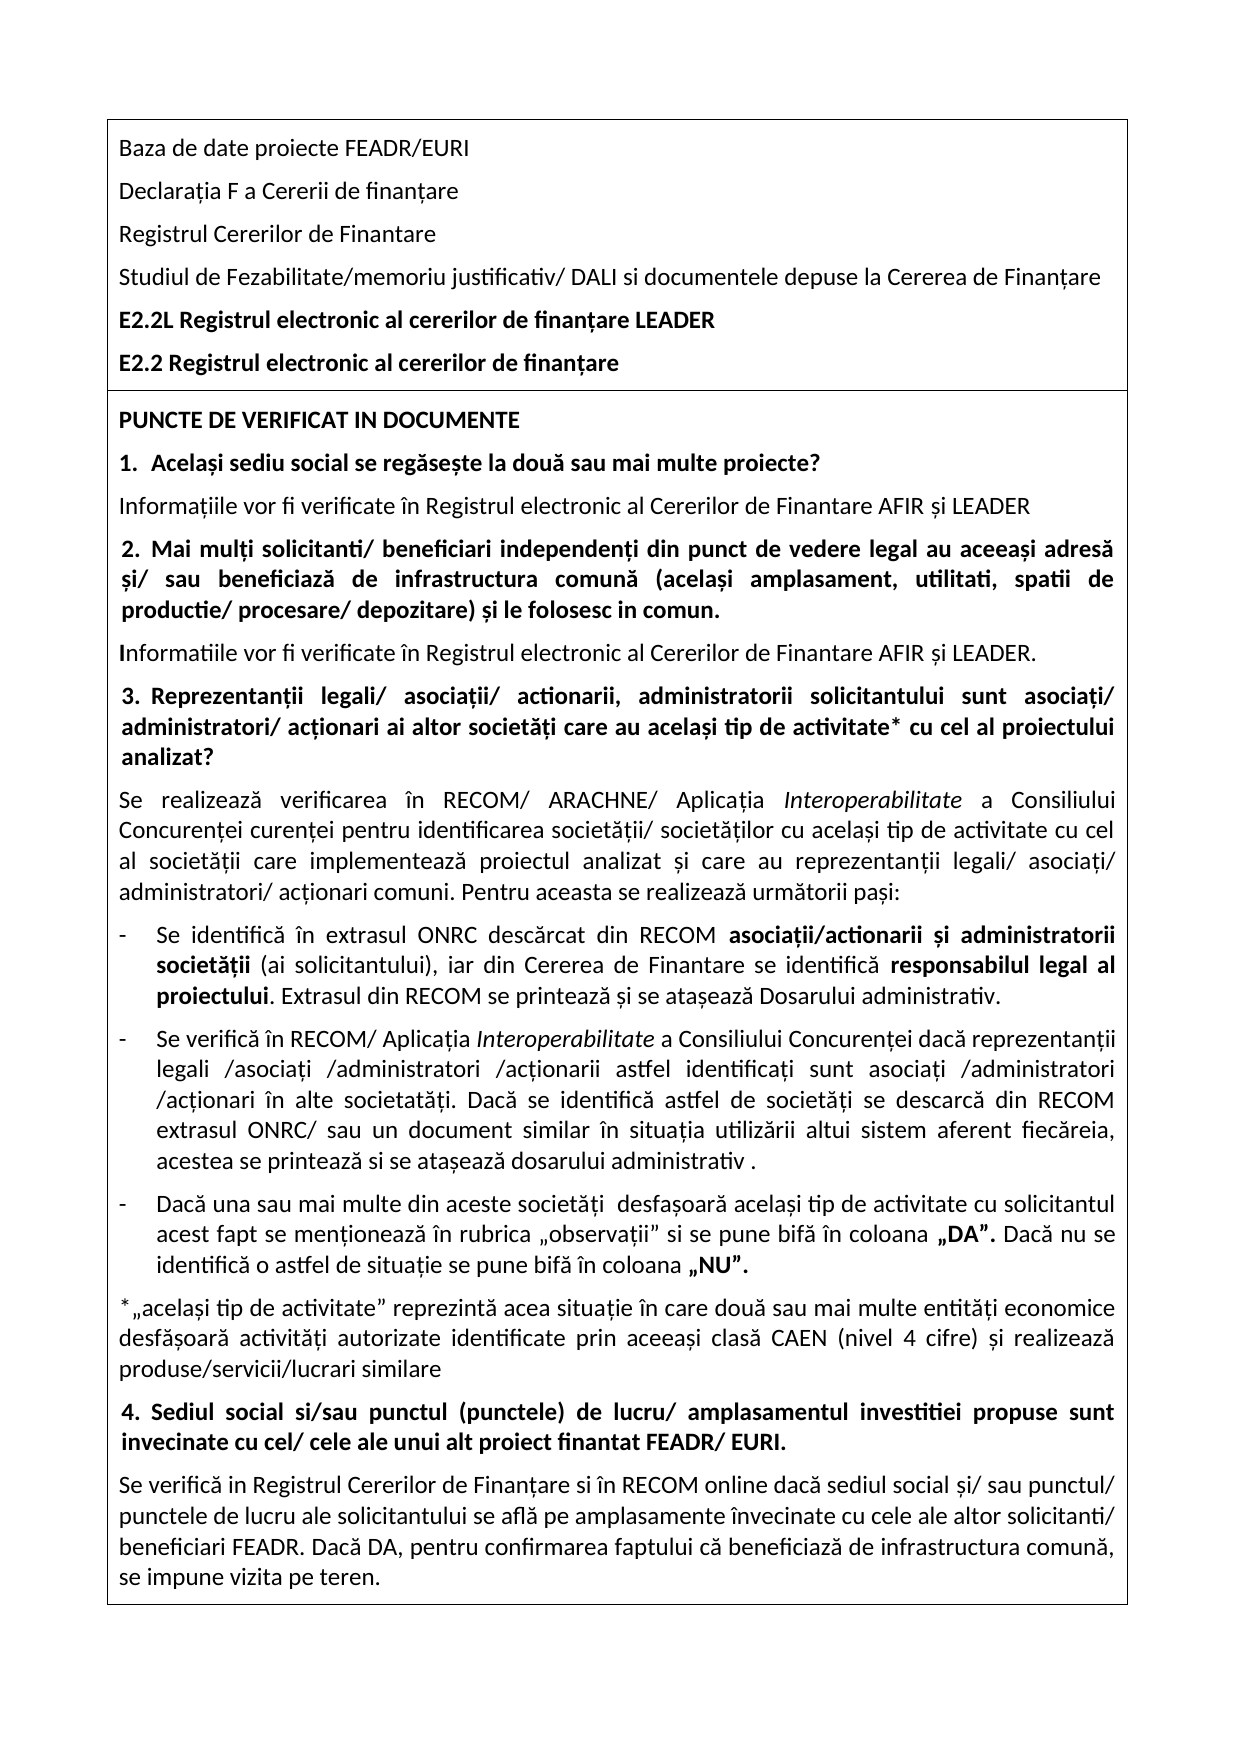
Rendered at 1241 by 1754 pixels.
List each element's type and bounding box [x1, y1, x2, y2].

table_cell [108, 391, 1127, 1604]
table_cell [108, 120, 1127, 390]
